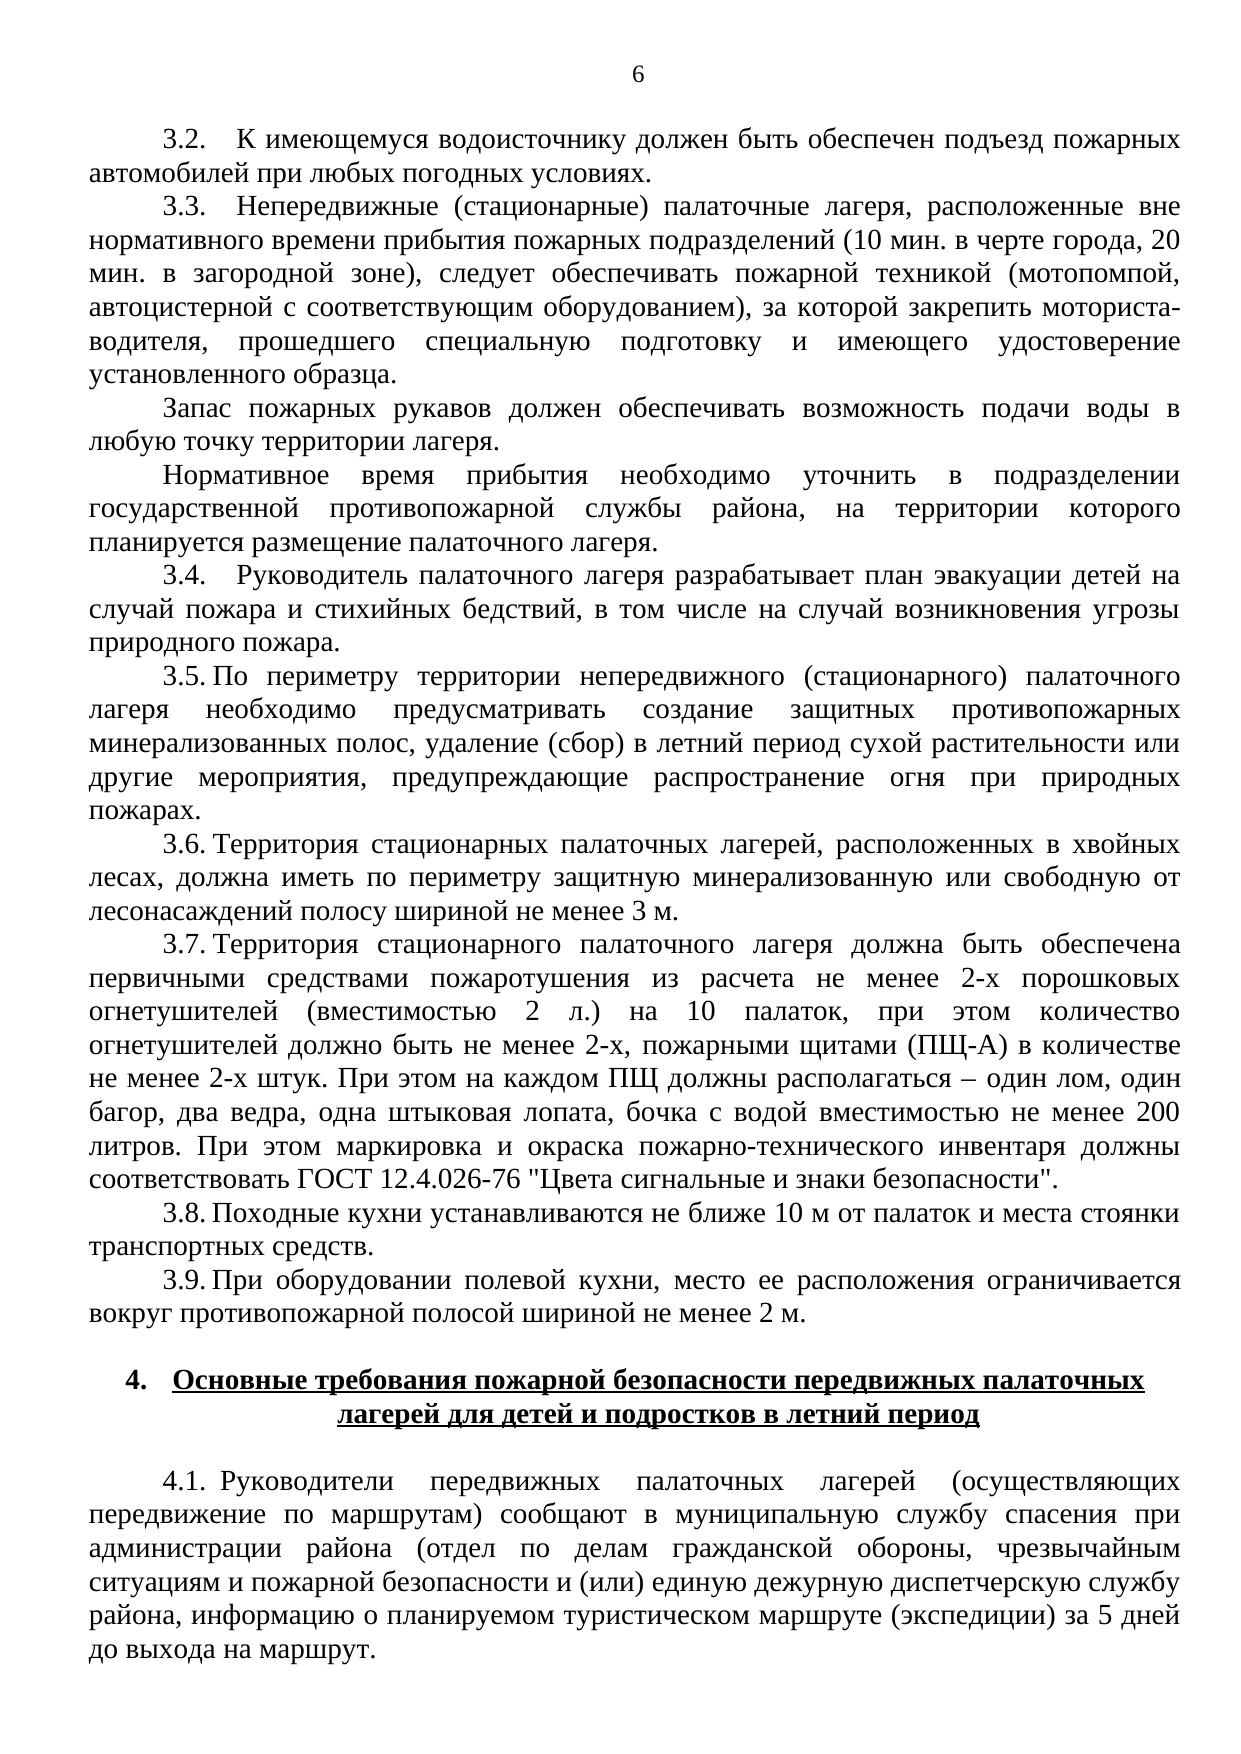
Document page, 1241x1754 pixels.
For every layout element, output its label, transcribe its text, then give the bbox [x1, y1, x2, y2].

list Руководители передвижных палаточных лагерей (осуществляющих передвижение по маршрутам) сообщают в муниципальную службу спасения при администрации района (отдел по делам гражданской обороны, чрезвычайным ситуациям и пожарной безопасности и (или) единую дежурную диспетчерскую службу района, информацию о планируемом туристическом маршруте (экспедиции) за 5 дней до выхода на маршрут. [89, 1463, 1181, 1664]
list При оборудовании полевой кухни, место ее расположения ограничивается вокруг противопожарной полосой шириной не менее 2 м. [89, 1262, 1181, 1329]
list Непередвижные (стационарные) палаточные лагеря, расположенные вне нормативного времени прибытия пожарных подразделений (10 мин. в черте города, 20 мин. в загородной зоне), следует обеспечивать пожарной техникой (мотопомпой, автоцистерной с соответствующим оборудованием), за которой закрепить моториста-водителя, прошедшего специальную подготовку и имеющего удостоверение установленного образца. [89, 188, 1181, 390]
list Руководитель палаточного лагеря разрабатывает план эвакуации детей на случай пожара и стихийных бедствий, в том числе на случай возникновения угрозы природного пожара. [89, 557, 1181, 658]
list Нормативное время прибытия необходимо уточнить в подразделении государственной противопожарной службы района, на территории которого планируется размещение палаточного лагеря. [89, 457, 1181, 557]
list Территория стационарных палаточных лагерей, расположенных в хвойных лесах, должна иметь по периметру защитную минерализованную или свободную от лесонасаждений полосу шириной не менее . [89, 826, 1181, 926]
list Запас пожарных рукавов должен обеспечивать возможность подачи воды в любую точку территории лагеря. [89, 390, 1181, 457]
list По периметру территории непередвижного (стационарного) палаточного лагеря необходимо предусматривать создание защитных противопожарных минерализованных полос, удаление (сбор) в летний период сухой растительности или другие мероприятия, предупреждающие распространение огня при природных пожарах. [89, 658, 1181, 826]
list Территория стационарного палаточного лагеря должна быть обеспечена первичными средствами пожаротушения из расчета не менее 2-х порошковых огнетушителей (вместимостью 2 л.) на 10 палаток, при этом количество огнетушителей должно быть не менее 2-х, пожарными щитами (ПЩ-А) в количестве не менее 2-х штук. При этом на каждом ПЩ должны располагаться – один лом, один багор, два ведра, одна штыковая лопата, бочка с водой вместимостью не менее . При этом маркировка и окраска пожарно-технического инвентаря должны соответствовать ГОСТ 12.4.026-76 "Цвета сигнальные и знаки безопасности". [89, 926, 1181, 1195]
list К имеющемуся водоисточнику должен быть обеспечен подъезд пожарных автомобилей при любых погодных условиях. [89, 121, 1181, 188]
list Походные кухни устанавливаются не ближе 10 м от палаток и места стоянки транспортных средств. [89, 1195, 1181, 1262]
list Основные требования пожарной безопасности передвижных палаточных лагерей для детей и подростков в летний период [89, 1362, 1181, 1429]
